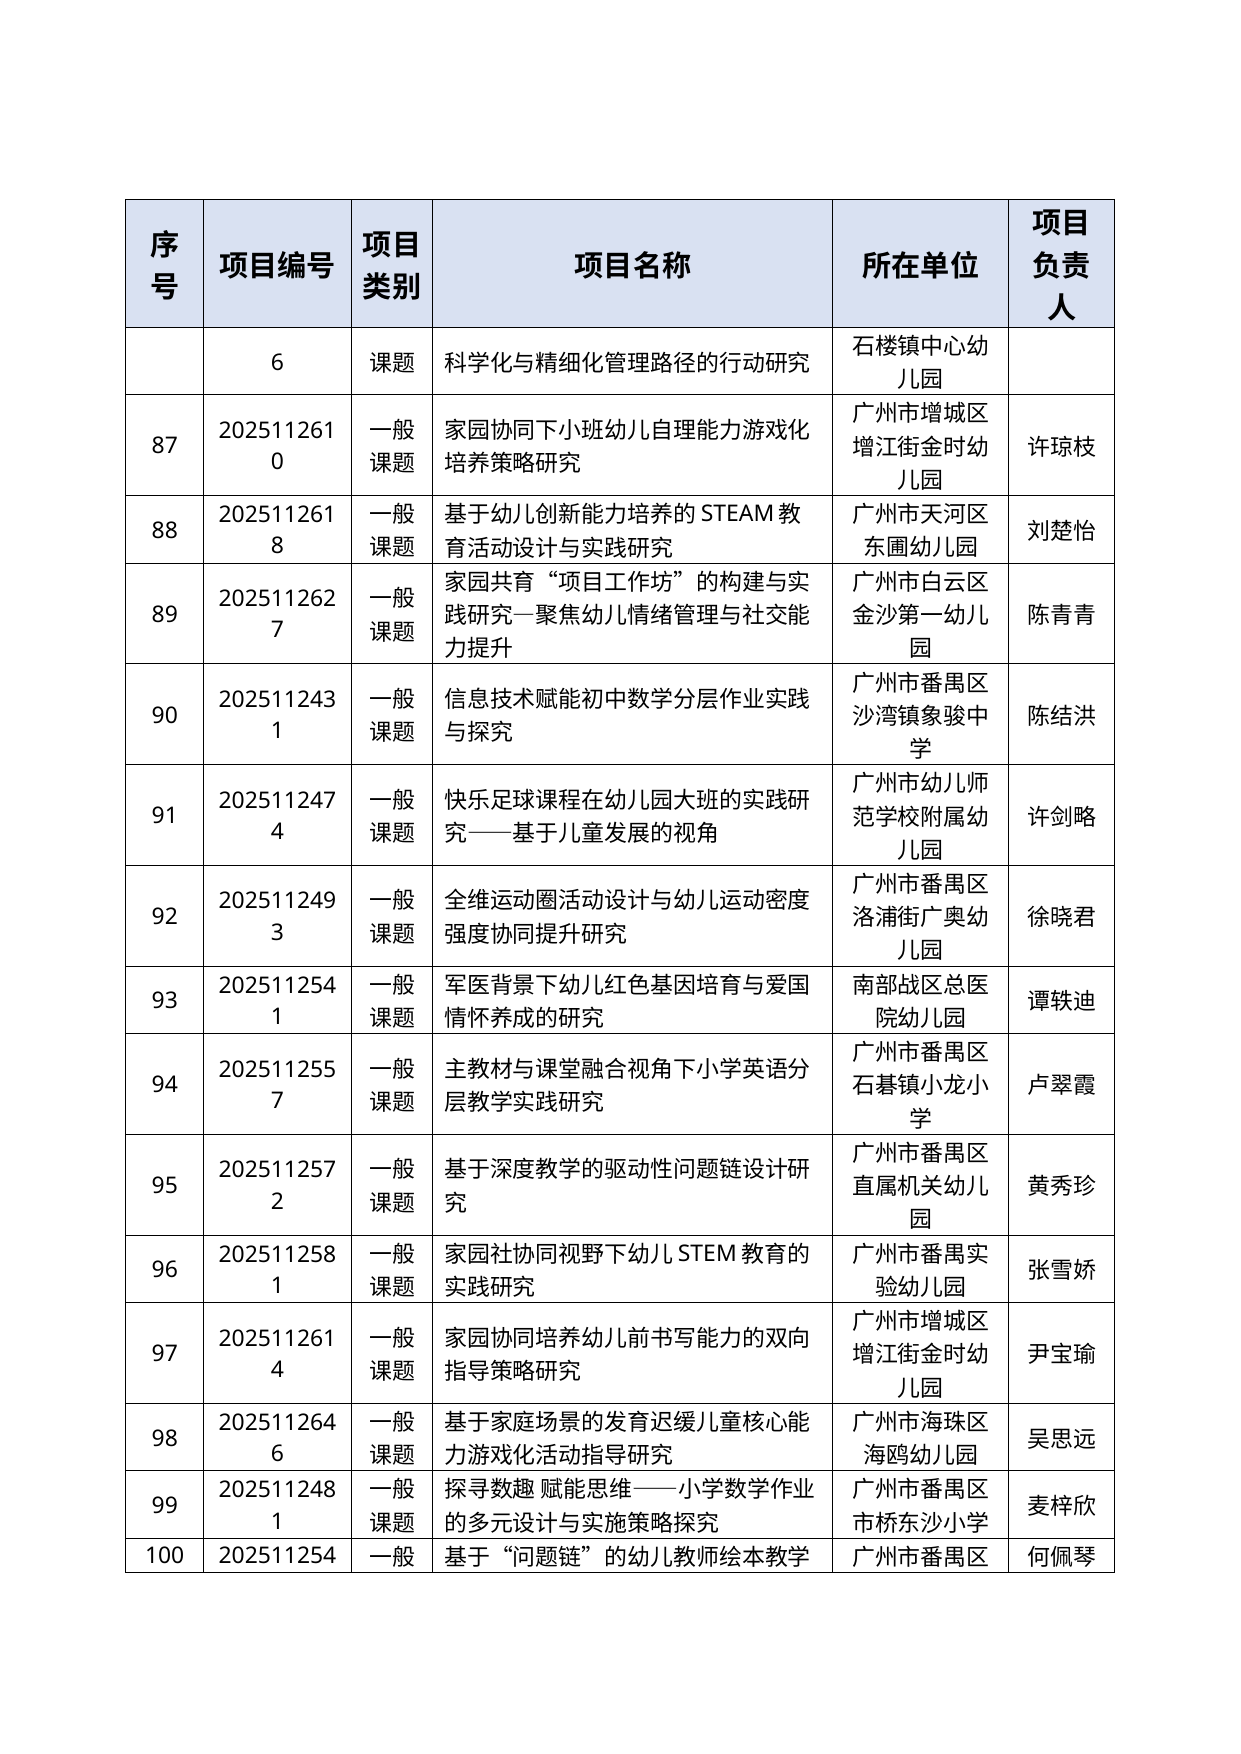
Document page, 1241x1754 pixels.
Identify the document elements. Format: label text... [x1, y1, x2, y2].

table_cell 吴思远 [1009, 1404, 1114, 1470]
table_cell 2025112545 [204, 1539, 351, 1572]
table_cell 基于“问题链”的幼儿教师绘本教学设计能力提升的实践研究 [433, 1539, 832, 1572]
table_cell 广州市番禺区市桥东沙小学 [833, 1471, 1008, 1538]
table_cell 2025112541 [204, 967, 351, 1033]
table_cell 南部战区总医院幼儿园 [833, 967, 1008, 1033]
table_cell 一般课题 [352, 1034, 432, 1134]
table_cell 一般课题 [352, 1303, 432, 1403]
table_cell 探寻数趣 赋能思维——小学数学作业的多元设计与实施策略探究 [433, 1471, 832, 1538]
table_cell 93 [126, 967, 203, 1033]
table_cell 许剑略 [1009, 765, 1114, 865]
table_cell 2025112572 [204, 1135, 351, 1234]
table_cell 家园社协同视野下幼儿STEM教育的实践研究 [433, 1236, 832, 1302]
table_cell 2025112618 [204, 496, 351, 563]
table_cell 2025112431 [204, 664, 351, 764]
table_cell 2025112557 [204, 1034, 351, 1134]
table_cell 基于家庭场景的发育迟缓儿童核心能力游戏化活动指导研究 [433, 1404, 832, 1470]
table_cell 家园协同下小班幼儿自理能力游戏化培养策略研究 [433, 395, 832, 495]
table_cell 一般课题 [352, 328, 432, 394]
table_cell 家园协同培养幼儿前书写能力的双向指导策略研究 [433, 1303, 832, 1403]
table_cell 黄秀珍 [1009, 1135, 1114, 1234]
table_cell 许琼枝 [1009, 395, 1114, 495]
table_cell 主教材与课堂融合视角下小学英语分层教学实践研究 [433, 1034, 832, 1134]
table_cell 广州市海珠区海鸥幼儿园 [833, 1404, 1008, 1470]
table_cell 一般课题 [352, 664, 432, 764]
table_cell 一般课题 [352, 967, 432, 1033]
table_cell 95 [126, 1135, 203, 1234]
table_cell 90 [126, 664, 203, 764]
table_cell 信息技术赋能初中数学分层作业实践与探究 [433, 664, 832, 764]
table_cell 广州市白云区金沙第一幼儿园 [833, 564, 1008, 663]
table_cell 广州市番禺区石碁镇小龙小学 [833, 1034, 1008, 1134]
table_cell 99 [126, 1471, 203, 1538]
table_cell 王桂冰 [1009, 328, 1114, 394]
table_cell 卢翠霞 [1009, 1034, 1114, 1134]
table_cell 91 [126, 765, 203, 865]
table_cell 麦梓欣 [1009, 1471, 1114, 1538]
table_cell 广州市番禺区沙湾镇象骏中学 [833, 664, 1008, 764]
table_cell 一般课题 [352, 496, 432, 563]
table_cell 张雪娇 [1009, 1236, 1114, 1302]
table_cell 2025112581 [204, 1236, 351, 1302]
table_cell 一般课题 [352, 1404, 432, 1470]
table_cell 陈青青 [1009, 564, 1114, 663]
table_cell 2025112493 [204, 866, 351, 966]
table_header 项目类别 [352, 200, 432, 327]
table_header 所在单位 [833, 200, 1008, 327]
table_cell 一般课题 [352, 866, 432, 966]
table_cell 广州市番禺区石楼镇中心幼儿园 [833, 328, 1008, 394]
table_cell 全维运动圈活动设计与幼儿运动密度强度协同提升研究 [433, 866, 832, 966]
table_cell 一般课题 [352, 1236, 432, 1302]
table_cell 基于深度教学的驱动性问题链设计研究 [433, 1135, 832, 1234]
table_cell 广州市番禺区洛浦街广奥幼儿园 [833, 866, 1008, 966]
table_cell 谭轶迪 [1009, 967, 1114, 1033]
table_cell 98 [126, 1404, 203, 1470]
table_cell 广州市番禺区直属机关幼儿园 [833, 1135, 1008, 1234]
table_cell 尹宝瑜 [1009, 1303, 1114, 1403]
table_cell 广州市增城区增江街金时幼儿园 [833, 1303, 1008, 1403]
table_cell 广州市番禺区钟村街祈福活力幼儿园 [833, 1539, 1008, 1572]
table_cell 92 [126, 866, 203, 966]
table_cell 一般课题 [352, 395, 432, 495]
table_cell 广州市番禺实验幼儿园 [833, 1236, 1008, 1302]
table_cell 86 [126, 328, 203, 394]
table_cell 军医背景下幼儿红色基因培育与爱国情怀养成的研究 [433, 967, 832, 1033]
table_cell 一般课题 [352, 1471, 432, 1538]
table_header 项目 负责人 [1009, 200, 1114, 327]
table_cell 刘楚怡 [1009, 496, 1114, 563]
table_cell 何佩琴 [1009, 1539, 1114, 1572]
table_cell 陈结洪 [1009, 664, 1114, 764]
table_cell 广州市增城区增江街金时幼儿园 [833, 395, 1008, 495]
table_cell 87 [126, 395, 203, 495]
table_cell 2025112610 [204, 395, 351, 495]
table_cell 广州市天河区东圃幼儿园 [833, 496, 1008, 563]
table_cell 广州市幼儿师范学校附属幼儿园 [833, 765, 1008, 865]
table_cell 94 [126, 1034, 203, 1134]
table_cell 2025112586 [204, 328, 351, 394]
table_cell 一般课题 [352, 1135, 432, 1234]
table_cell 2025112614 [204, 1303, 351, 1403]
table_cell 基于幼儿创新能力培养的STEAM教育活动设计与实践研究 [433, 496, 832, 563]
table_cell 89 [126, 564, 203, 663]
table_cell 97 [126, 1303, 203, 1403]
table_cell 96 [126, 1236, 203, 1302]
table_header 项目编号 [204, 200, 351, 327]
table_header 序号 [126, 200, 203, 327]
table_cell 一般课题 [352, 765, 432, 865]
table_cell 徐晓君 [1009, 866, 1114, 966]
table_cell 快乐足球课程在幼儿园大班的实践研究——基于儿童发展的视角 [433, 765, 832, 865]
table_header 项目名称 [433, 200, 832, 327]
table_cell 2025112627 [204, 564, 351, 663]
table_cell 88 [126, 496, 203, 563]
table_cell 一般课题 [352, 564, 432, 663]
table_cell 100 [126, 1539, 203, 1572]
table_cell 家园共育“项目工作坊”的构建与实践研究—聚焦幼儿情绪管理与社交能力提升 [433, 564, 832, 663]
table_cell 2025112481 [204, 1471, 351, 1538]
table_cell 2025112474 [204, 765, 351, 865]
table_cell 一线实践导向：幼儿园一日活动常规科学化与精细化管理路径的行动研究 [433, 328, 832, 394]
table_cell 一般课题 [352, 1539, 432, 1572]
table_cell 2025112646 [204, 1404, 351, 1470]
